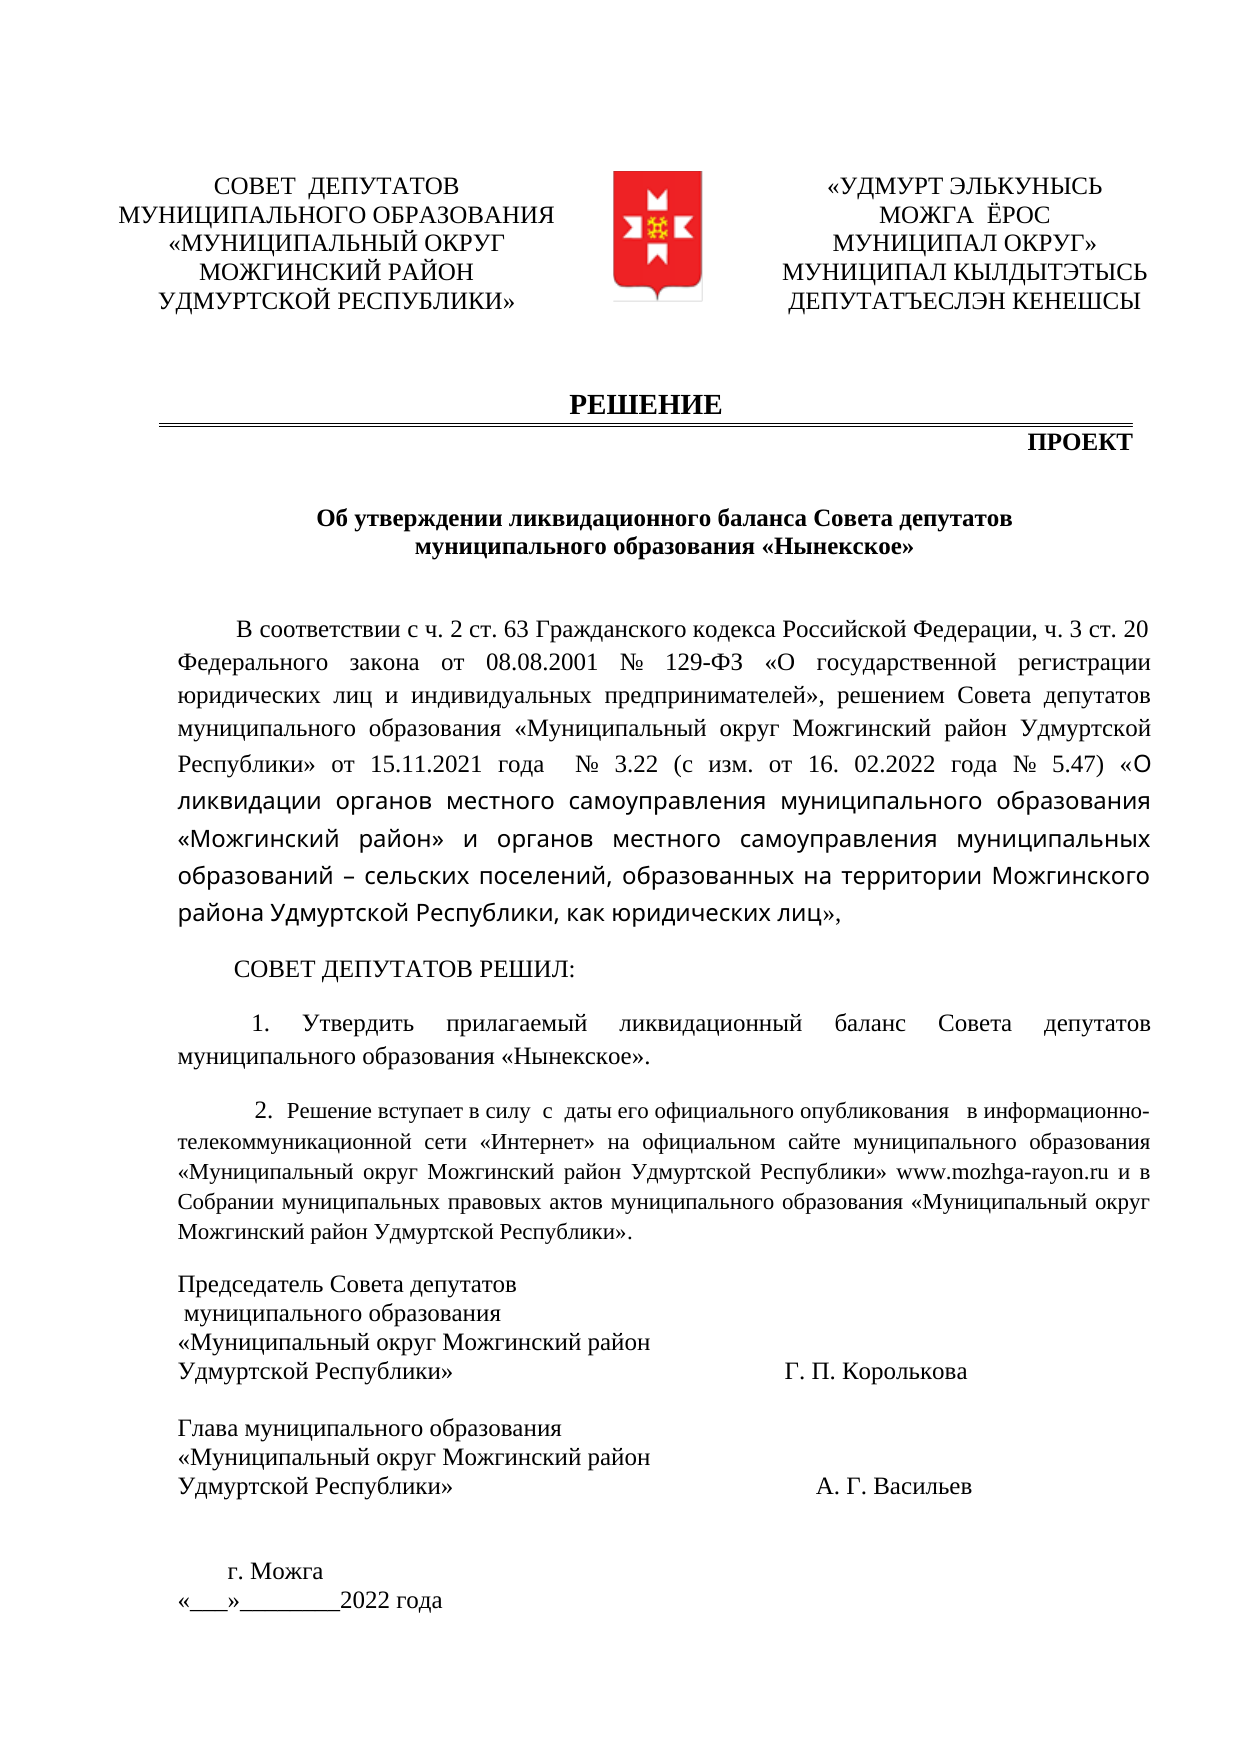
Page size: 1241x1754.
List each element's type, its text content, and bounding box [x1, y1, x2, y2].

text «Муниципальный округ Можгинский район [177, 1327, 1152, 1356]
text 2. Решение вступает в силу с даты его официального опубликования в информационно-телекоммуникационной сети «Интернет» на официальном сайте муниципального образования «Муниципальный округ Можгинский район Удмуртской Республики» www.mozhga-rayon.ru и в Собрании муниципальных правовых актов муниципального образования «Муниципальный округ Можгинский район Удмуртской Республики». [177, 1095, 1152, 1245]
table_cell [102, 387, 1190, 469]
picture [613, 171, 704, 303]
text Председатель Совета депутатов [177, 1269, 1152, 1298]
text «___»________2022 года [177, 1585, 1152, 1614]
text муниципального образования [177, 1298, 1152, 1327]
text Глава муниципального образования [177, 1413, 1152, 1442]
table_header [571, 147, 739, 387]
table_header СОВЕТ ДЕПУТАТОВ МУНИЦИПАЛЬНОГО ОБРАЗОВАНИЯ «МУНИЦИПАЛЬНЫЙ ОКРУГ МОЖГИНСКИЙ РАЙОН УДМУРТСКОЙ РЕСПУБЛИКИ» [102, 147, 571, 387]
text г. Можга [177, 1556, 1152, 1585]
text Удмуртской Республики» Г. П. Королькова [177, 1356, 1152, 1384]
text СОВЕТ ДЕПУТАТОВ РЕШИЛ: [177, 954, 1152, 983]
text В соответствии с ч. 2 ст. 63 Гражданского кодекса Российской Федерации, ч. 3 ст. 20 Федерального закона от 08.08.2001 № 129-ФЗ «О государственной регистрации юридических лиц и индивидуальных предпринимателей», решением Совета депутатов муниципального образования «Муниципальный округ Можгинский район Удмуртской Республики» от 15.11.2021 года № 3.22 (с изм. от 16. 02.2022 года № 5.47) «О ликвидации органов местного самоуправления муниципального образования «Можгинский район» и органов местного самоуправления муниципальных образований – сельских поселений, образованных на территории Можгинского района Удмуртской Республики, как юридических лиц», [177, 614, 1152, 929]
text 1. Утвердить прилагаемый ликвидационный баланс Совета депутатов муниципального образования «Нынекское». [177, 1008, 1152, 1070]
text «Муниципальный округ Можгинский район [177, 1442, 1152, 1471]
text Об утверждении ликвидационного баланса Совета депутатов [177, 503, 1152, 531]
table_header «УДМУРТ ЭЛЬКУНЫСЬ МОЖГА ЁРОС МУНИЦИПАЛ ОКРУГ» МУНИЦИПАЛ КЫЛДЫТЭТЫСЬ ДЕПУТАТЪЕСЛЭН КЕНЕШСЫ [740, 147, 1190, 387]
text Удмуртской Республики» А. Г. Васильев [177, 1471, 1152, 1499]
text муниципального образования «Нынекское» [177, 531, 1152, 560]
